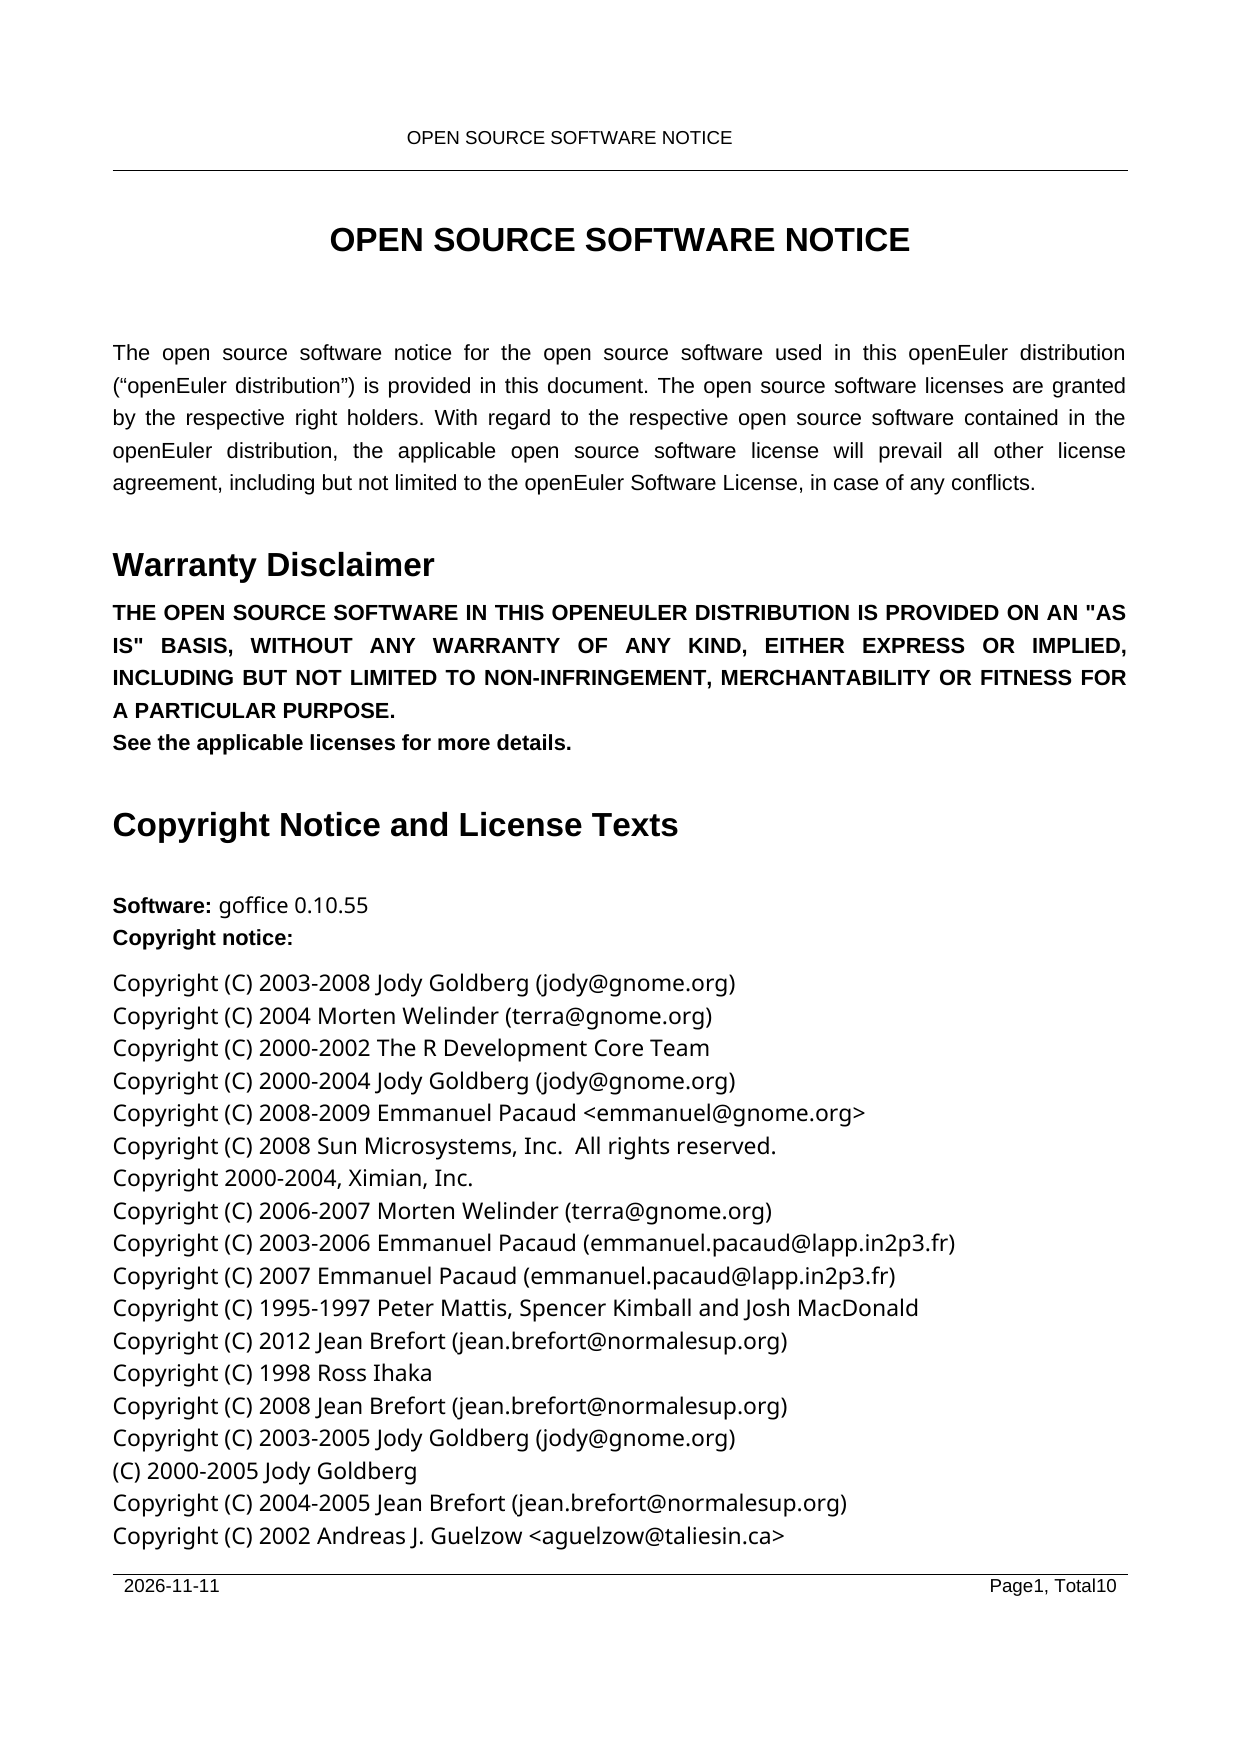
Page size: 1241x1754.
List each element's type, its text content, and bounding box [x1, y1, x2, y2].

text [112, 966, 1128, 1551]
text Copyright Notice and License Texts [112, 791, 1128, 856]
title Software: goffice 0.10.55 [112, 889, 1128, 921]
text Warranty Disclaimer [112, 531, 1128, 596]
text OPEN SOURCE SOFTWARE NOTICE [112, 206, 1128, 271]
text The open source software notice for the open source software used in this openEuler distribution (“openEuler distribution”) is provided in this document. The open source software licenses are granted by the respective right holders. With regard to the respective open source software contained in the openEuler distribution, the applicable open source software license will prevail all other license agreement, including but not limited to the openEuler Software License, in case of any conflicts. [112, 336, 1128, 499]
text Copyright notice: [112, 921, 1128, 954]
text THE OPEN SOURCE SOFTWARE IN THIS OPENEULER DISTRIBUTION IS PROVIDED ON AN "AS IS" BASIS, WITHOUT ANY WARRANTY OF ANY KIND, EITHER EXPRESS OR IMPLIED, INCLUDING BUT NOT LIMITED TO NON-INFRINGEMENT, MERCHANTABILITY OR FITNESS FOR A PARTICULAR PURPOSE. See the applicable licenses for more details. [112, 596, 1128, 759]
